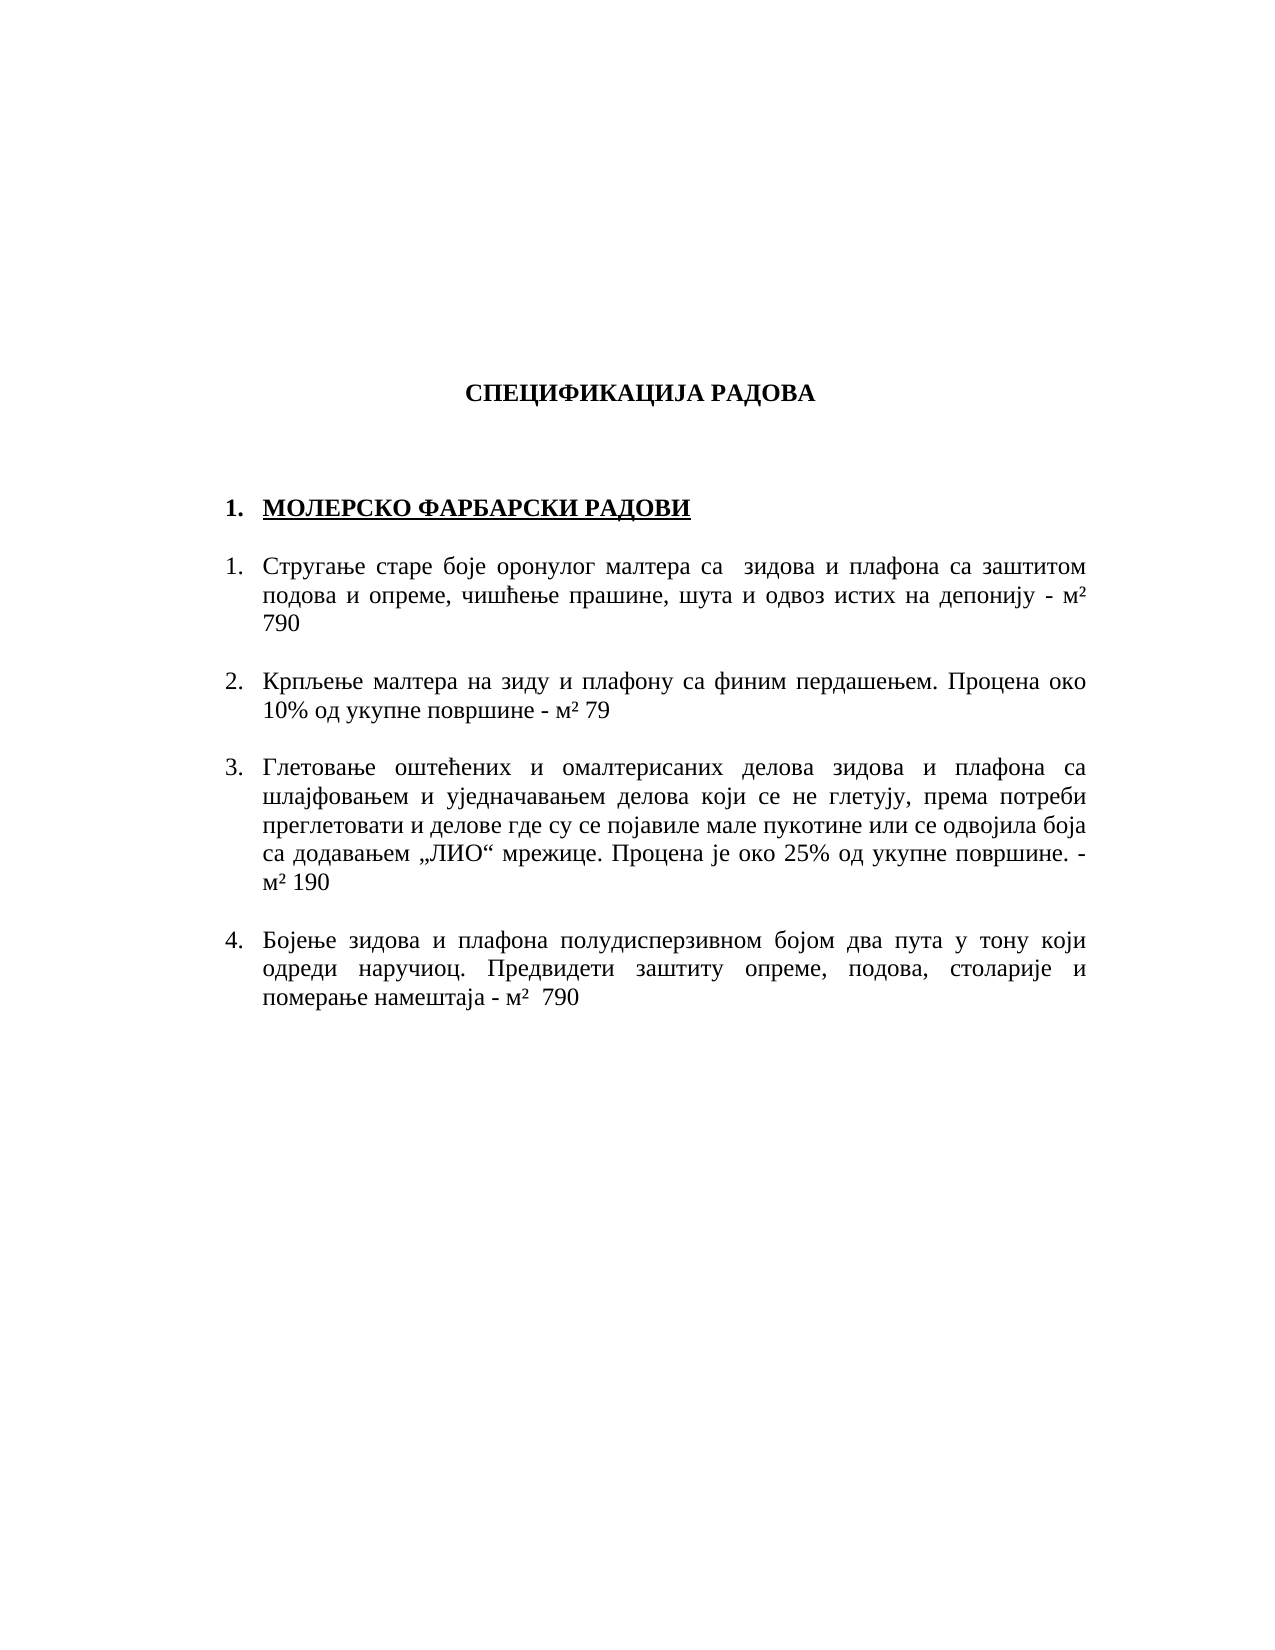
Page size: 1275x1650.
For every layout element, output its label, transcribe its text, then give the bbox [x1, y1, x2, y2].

list Крпљење малтера на зиду и плафону са финим пердашењем. Процена око 10% од укупне површине - м² 79 [225, 666, 1087, 723]
text СПЕЦИФИКАЦИЈА РАДОВА [187, 378, 1087, 407]
list Бојење зидова и плафона полудисперзивном бојом два пута у тону који одреди наручиоц. Предвидети заштиту опреме, подова, столарије и померање намештаја - м² 790 [225, 925, 1087, 1011]
list МОЛЕРСКО ФАРБАРСКИ РАДОВИ [225, 493, 1087, 522]
list Стругање старе боје оронулог малтера са зидова и плафона са заштитом подова и опреме, чишћење прашине, шута и одвоз истих на депонију - м² 790 [225, 551, 1087, 637]
list Глетовање оштећених и омалтерисаних делова зидова и плафона са шлајфовањем и уједначавањем делова који се не глетују, према потреби преглетовати и делове где су се појавиле мале пукотине или се одвојила боја са додавањем „ЛИО“ мрежице. Процена је око 25% од укупне површине. - м² 190 [225, 752, 1087, 896]
